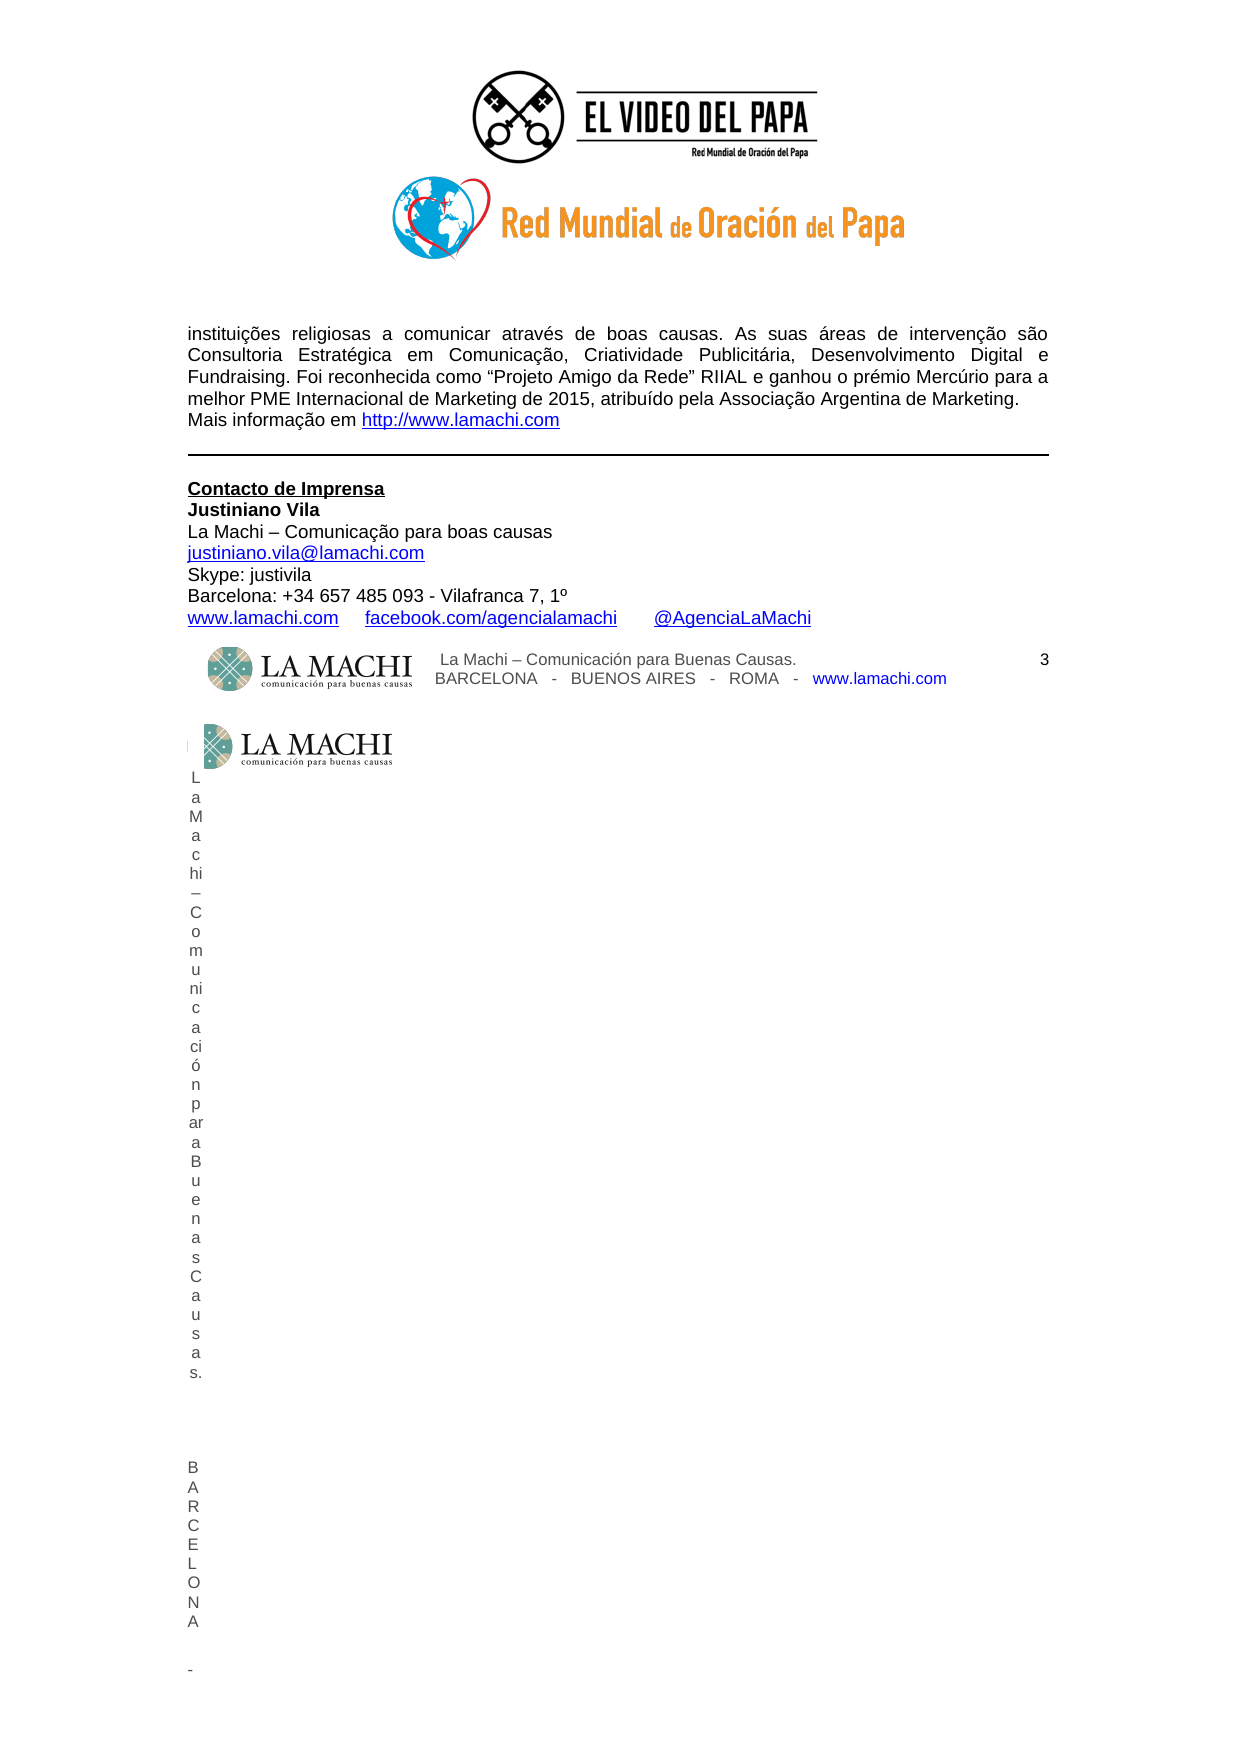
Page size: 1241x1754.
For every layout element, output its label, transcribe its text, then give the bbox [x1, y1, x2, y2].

picture [207, 647, 413, 691]
text Justiniano Vila [187, 499, 1049, 520]
text Skype: justivila [187, 563, 1049, 585]
text Contacto de Imprensa [187, 477, 1049, 499]
text justiniano.vila@lamachi.com [187, 542, 1049, 563]
text Barcelona: +34 657 485 093 - Vilafranca 7, 1º [187, 585, 1049, 607]
text www.lamachi.com facebook.com/agencialamachi @AgenciaLaMachi [187, 607, 1049, 628]
picture [204, 724, 393, 769]
text Mais informação em http://www.lamachi.com [187, 409, 1049, 431]
picture [385, 171, 909, 265]
picture [466, 65, 824, 167]
text La Machi – Comunicação para boas causas [187, 520, 1049, 542]
